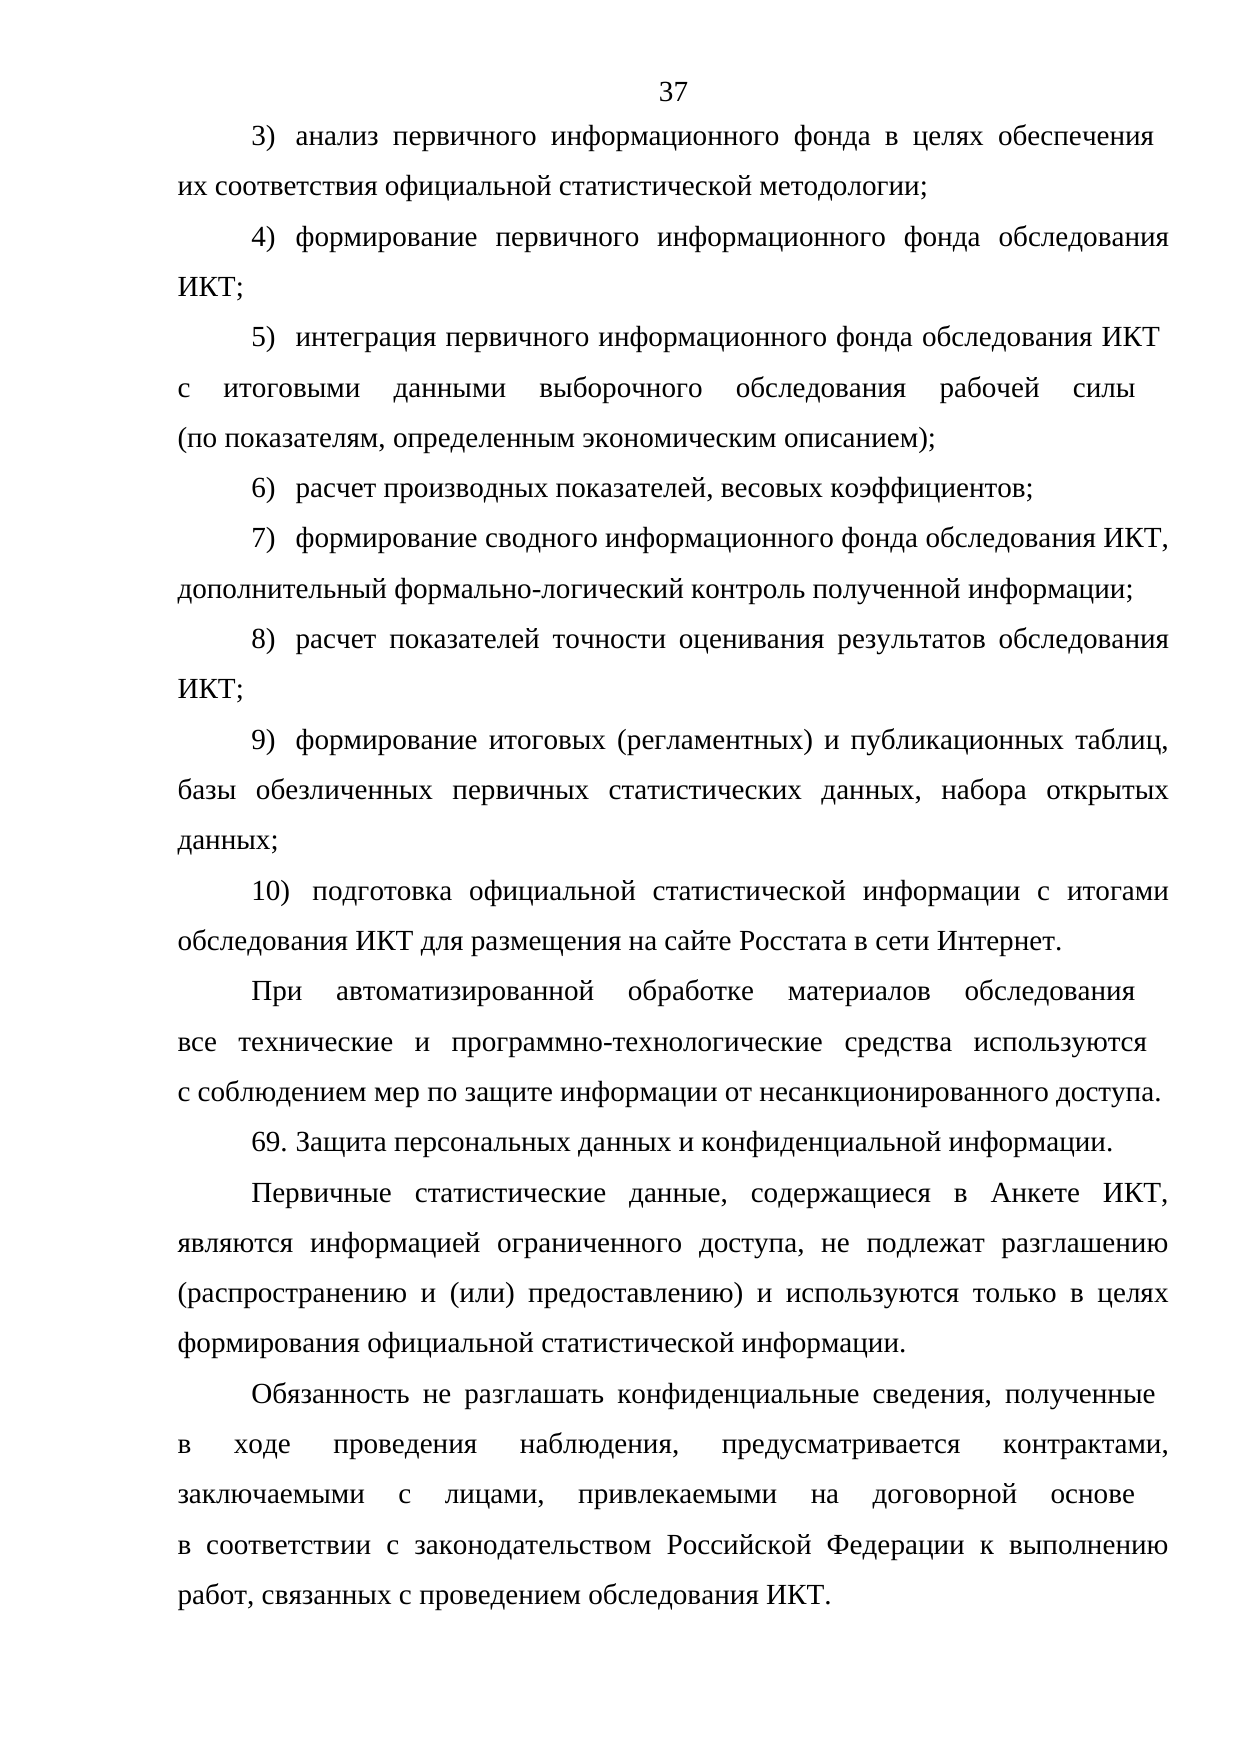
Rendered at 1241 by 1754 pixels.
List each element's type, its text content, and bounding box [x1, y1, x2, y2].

list анализ первичного информационного фонда в целях обеспечения их соответствия официальной статистической методологии; [177, 118, 1169, 202]
text Обязанность не разглашать конфиденциальные сведения, полученные в ходе проведения наблюдения, предусматривается контрактами, заключаемыми с лицами, привлекаемыми на договорной основе в соответствии с законодательством Российской Федерации к выполнению работ, связанных с проведением обследования ИКТ. [177, 1376, 1169, 1611]
list формирование итоговых (регламентных) и публикационных таблиц, базы обезличенных первичных статистических данных, набора открытых данных; [177, 722, 1169, 856]
list интеграция первичного информационного фонда обследования ИКТ с итоговыми данными выборочного обследования рабочей силы (по показателям, определенным экономическим описанием); [177, 319, 1169, 453]
list расчет показателей точности оценивания результатов обследования ИКТ; [177, 621, 1169, 705]
text Первичные статистические данные, содержащиеся в Анкете ИКТ, являются информацией ограниченного доступа, не подлежат разглашению (распространению и (или) предоставлению) и используются только в целях формирования официальной статистической информации. [177, 1175, 1169, 1359]
list формирование сводного информационного фонда обследования ИКТ, дополнительный формально-логический контроль полученной информации; [177, 521, 1169, 604]
list Защита персональных данных и конфиденциальной информации. [177, 1124, 1169, 1158]
list формирование первичного информационного фонда обследования ИКТ; [177, 219, 1169, 303]
text При автоматизированной обработке материалов обследования все технические и программно-технологические средства используются с соблюдением мер по защите информации от несанкционированного доступа. [177, 973, 1169, 1108]
list расчет производных показателей, весовых коэффициентов; [177, 470, 1169, 504]
list подготовка официальной статистической информации с итогами обследования ИКТ для размещения на сайте Росстата в сети Интернет. [177, 873, 1169, 957]
